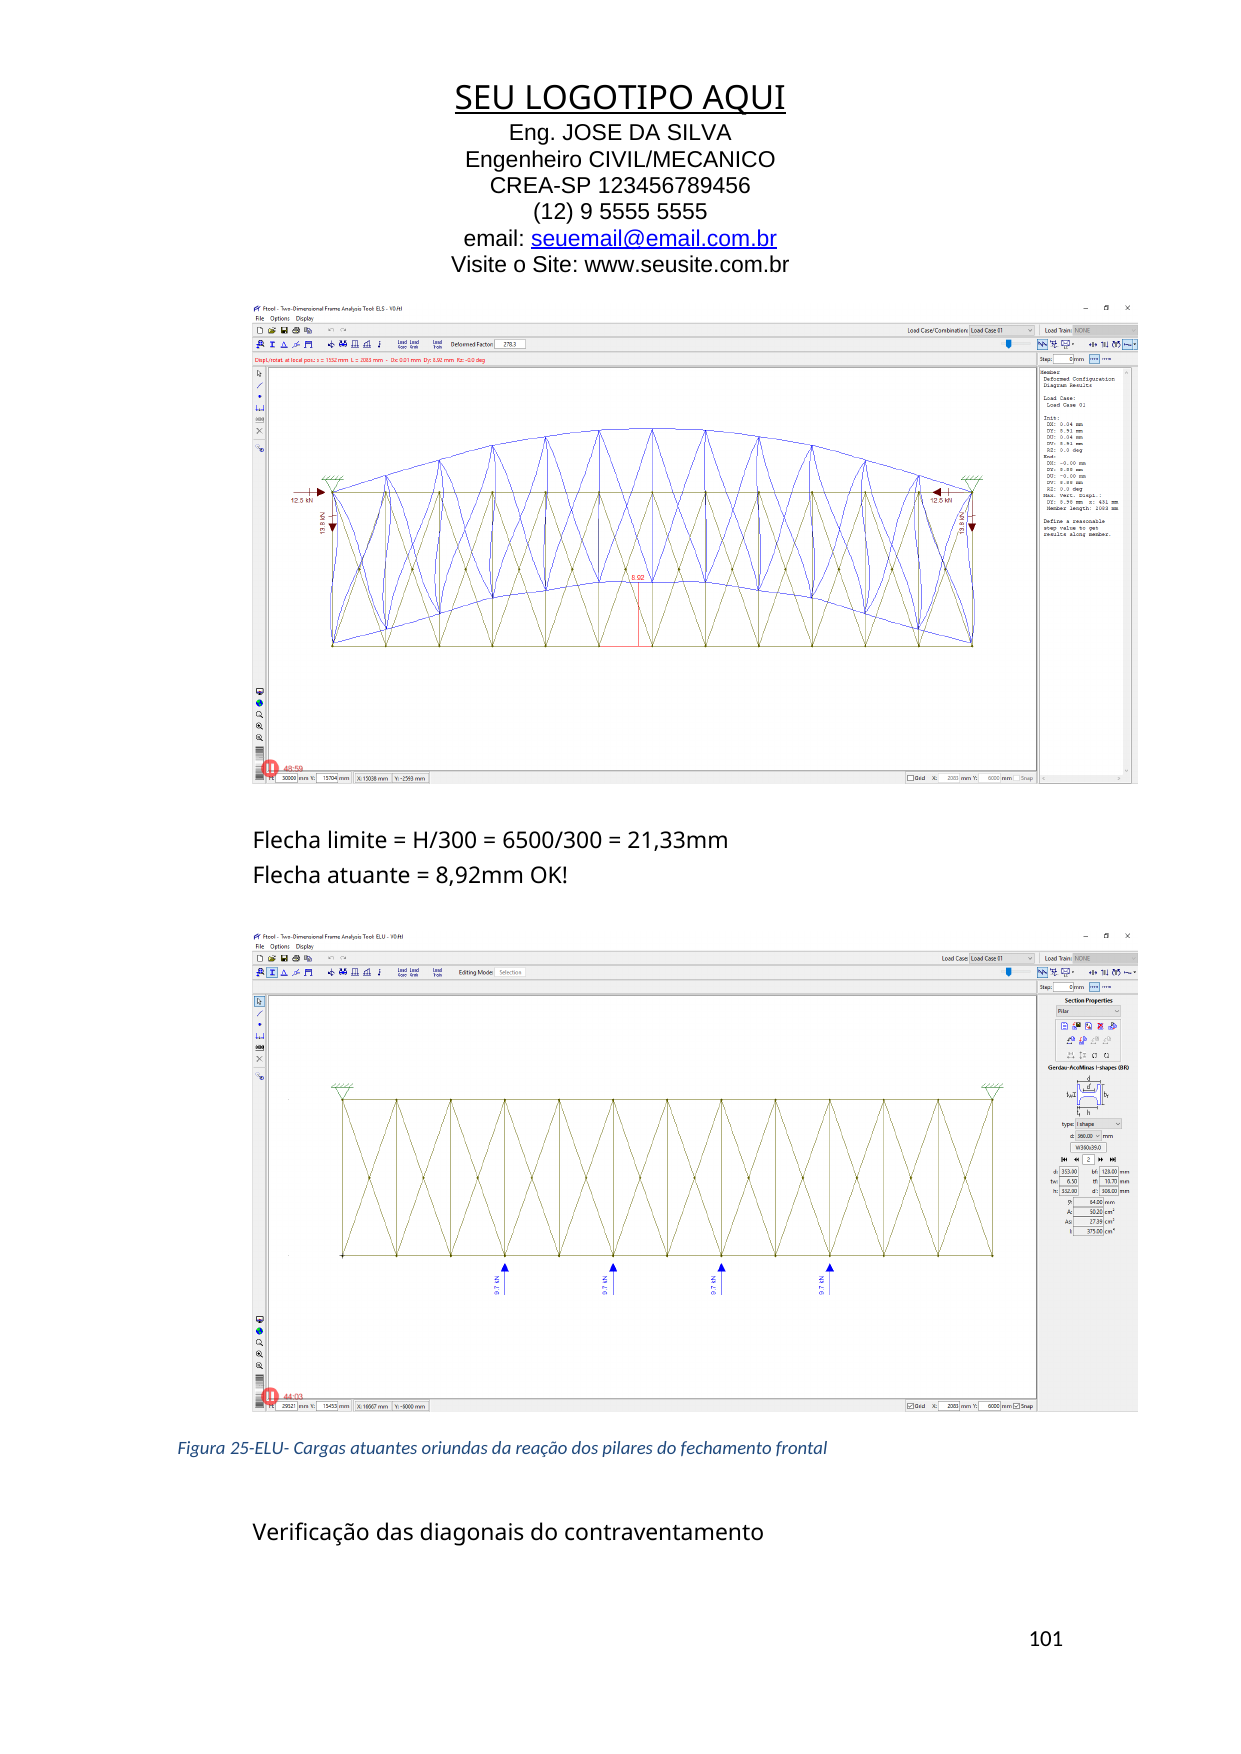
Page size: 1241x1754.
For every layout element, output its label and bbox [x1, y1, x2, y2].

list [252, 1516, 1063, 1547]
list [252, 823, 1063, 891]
picture [252, 303, 1138, 784]
picture [252, 931, 1138, 1412]
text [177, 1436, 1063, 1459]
